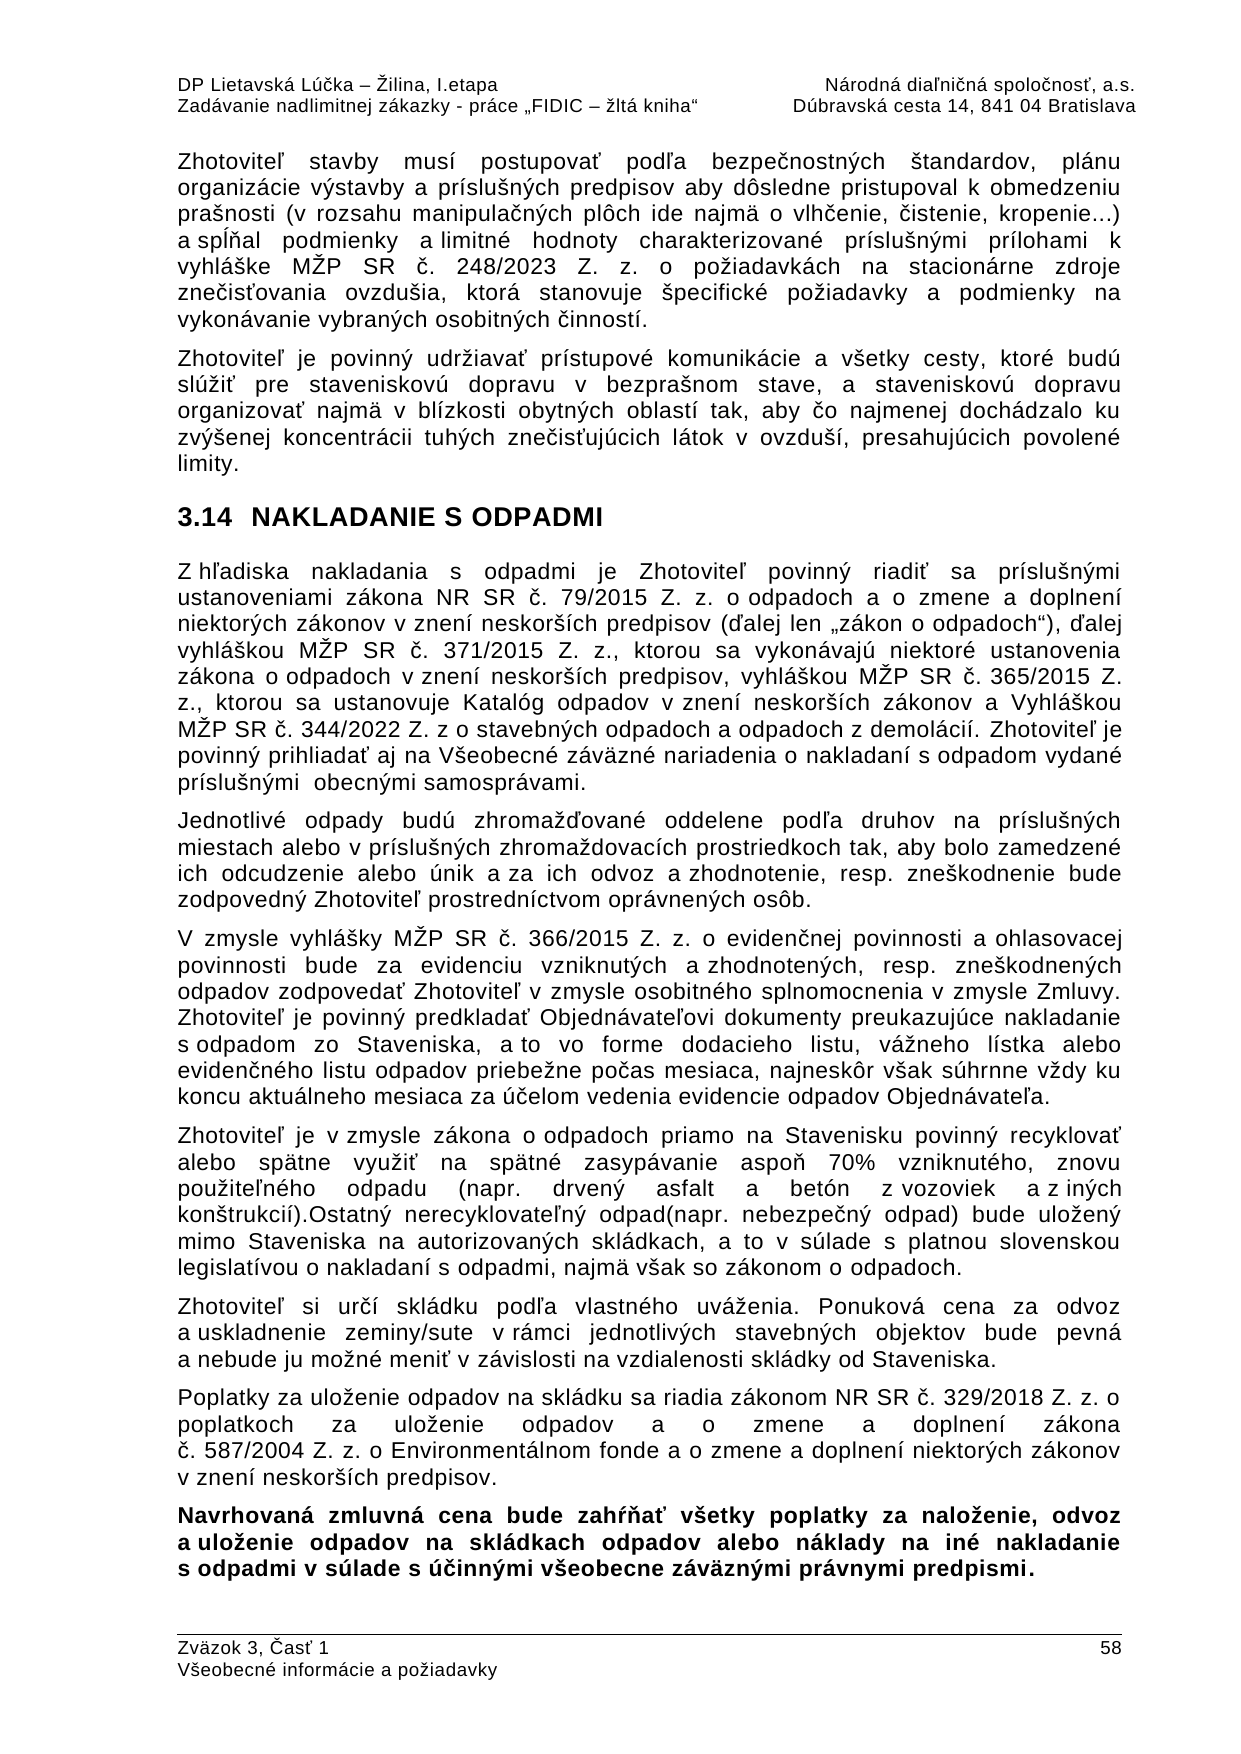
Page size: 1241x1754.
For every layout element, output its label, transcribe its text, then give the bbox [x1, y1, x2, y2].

text Zhotoviteľ stavby musí postupovať podľa bezpečnostných štandardov, plánu organizácie výstavby a príslušných predpisov aby dôsledne pristupoval k obmedzeniu prašnosti (v rozsahu manipulačných plôch ide najmä o vlhčenie, čistenie, kropenie...) a spĺňal podmienky a limitné hodnoty charakterizované príslušnými prílohami k vyhláške MŽP SR č. 248/2023 Z. z. o požiadavkách na stacionárne zdroje znečisťovania ovzdušia, ktorá stanovuje špecifické požiadavky a podmienky na vykonávanie vybraných osobitných činností. [177, 148, 1122, 332]
subtitle 3.14 Nakladanie s odpadmi [177, 501, 1122, 533]
text Jednotlivé odpady budú zhromažďované oddelene podľa druhov na príslušných miestach alebo v príslušných zhromaždovacích prostriedkoch tak, aby bolo zamedzené ich odcudzenie alebo únik a za ich odvoz a zhodnotenie, resp. zneškodnenie bude zodpovedný Zhotoviteľ prostredníctvom oprávnených osôb. [177, 807, 1122, 913]
text Zhotoviteľ je povinný udržiavať prístupové komunikácie a všetky cesty, ktoré budú slúžiť pre staveniskovú dopravu v bezprašnom stave, a staveniskovú dopravu organizovať najmä v blízkosti obytných oblastí tak, aby čo najmenej dochádzalo ku zvýšenej koncentrácii tuhých znečisťujúcich látok v ovzduší, presahujúcich povolené limity. [177, 344, 1122, 476]
text Navrhovaná zmluvná cena bude zahŕňať všetky poplatky za naloženie, odvoz a uloženie odpadov na skládkach odpadov alebo náklady na iné nakladanie s odpadmi v súlade s účinnými všeobecne záväznými právnymi predpismi. [177, 1502, 1122, 1581]
text Zhotoviteľ si určí skládku podľa vlastného uváženia. Ponuková cena za odvoz a uskladnenie zeminy/sute v rámci jednotlivých stavebných objektov bude pevná a nebude ju možné meniť v závislosti na vzdialenosti skládky od Staveniska. [177, 1293, 1122, 1372]
text Zhotoviteľ je v zmysle zákona o odpadoch priamo na Stavenisku povinný recyklovať alebo spätne využiť na spätné zasypávanie aspoň 70% vzniknutého, znovu použiteľného odpadu (napr. drvený asfalt a betón z vozoviek a z iných konštrukcií).Ostatný nerecyklovateľný odpad(napr. nebezpečný odpad) bude uložený mimo Staveniska na autorizovaných skládkach, a to v súlade s platnou slovenskou legislatívou o nakladaní s odpadmi, najmä však so zákonom o odpadoch. [177, 1122, 1122, 1280]
text V zmysle vyhlášky MŽP SR č. 366/2015 Z. z. o evidenčnej povinnosti a ohlasovacej povinnosti bude za evidenciu vzniknutých a zhodnotených, resp. zneškodnených odpadov zodpovedať Zhotoviteľ v zmysle osobitného splnomocnenia v zmysle Zmluvy. Zhotoviteľ je povinný predkladať Objednávateľovi dokumenty preukazujúce nakladanie s odpadom zo Staveniska, a to vo forme dodacieho listu, vážneho lístka alebo evidenčného listu odpadov priebežne počas mesiaca, najneskôr však súhrnne vždy ku koncu aktuálneho mesiaca za účelom vedenia evidencie odpadov Objednávateľa. [177, 925, 1122, 1110]
text Poplatky za uloženie odpadov na skládku sa riadia zákonom NR SR č. 329/2018 Z. z. o poplatkoch za uloženie odpadov a o zmene a doplnení zákona č. 587/2004 Z. z. o Environmentálnom fonde a o zmene a doplnení niektorých zákonov v znení neskorších predpisov. [177, 1384, 1122, 1490]
text Z hľadiska nakladania s odpadmi je Zhotoviteľ povinný riadiť sa príslušnými ustanoveniami zákona NR SR č. 79/2015 Z. z. o odpadoch a o zmene a doplnení niektorých zákonov v znení neskorších predpisov (ďalej len „zákon o odpadoch“), ďalej vyhláškou MŽP SR č. 371/2015 Z. z., ktorou sa vykonávajú niektoré ustanovenia zákona o odpadoch v znení neskorších predpisov, vyhláškou MŽP SR č. 365/2015 Z. z., ktorou sa ustanovuje Katalóg odpadov v znení neskorších zákonov a Vyhláškou MŽP SR č. 344/2022 Z. z o stavebných odpadoch a odpadoch z demolácií. Zhotoviteľ je povinný prihliadať aj na Všeobecné záväzné nariadenia o nakladaní s odpadom vydané príslušnými obecnými samosprávami. [177, 558, 1122, 795]
